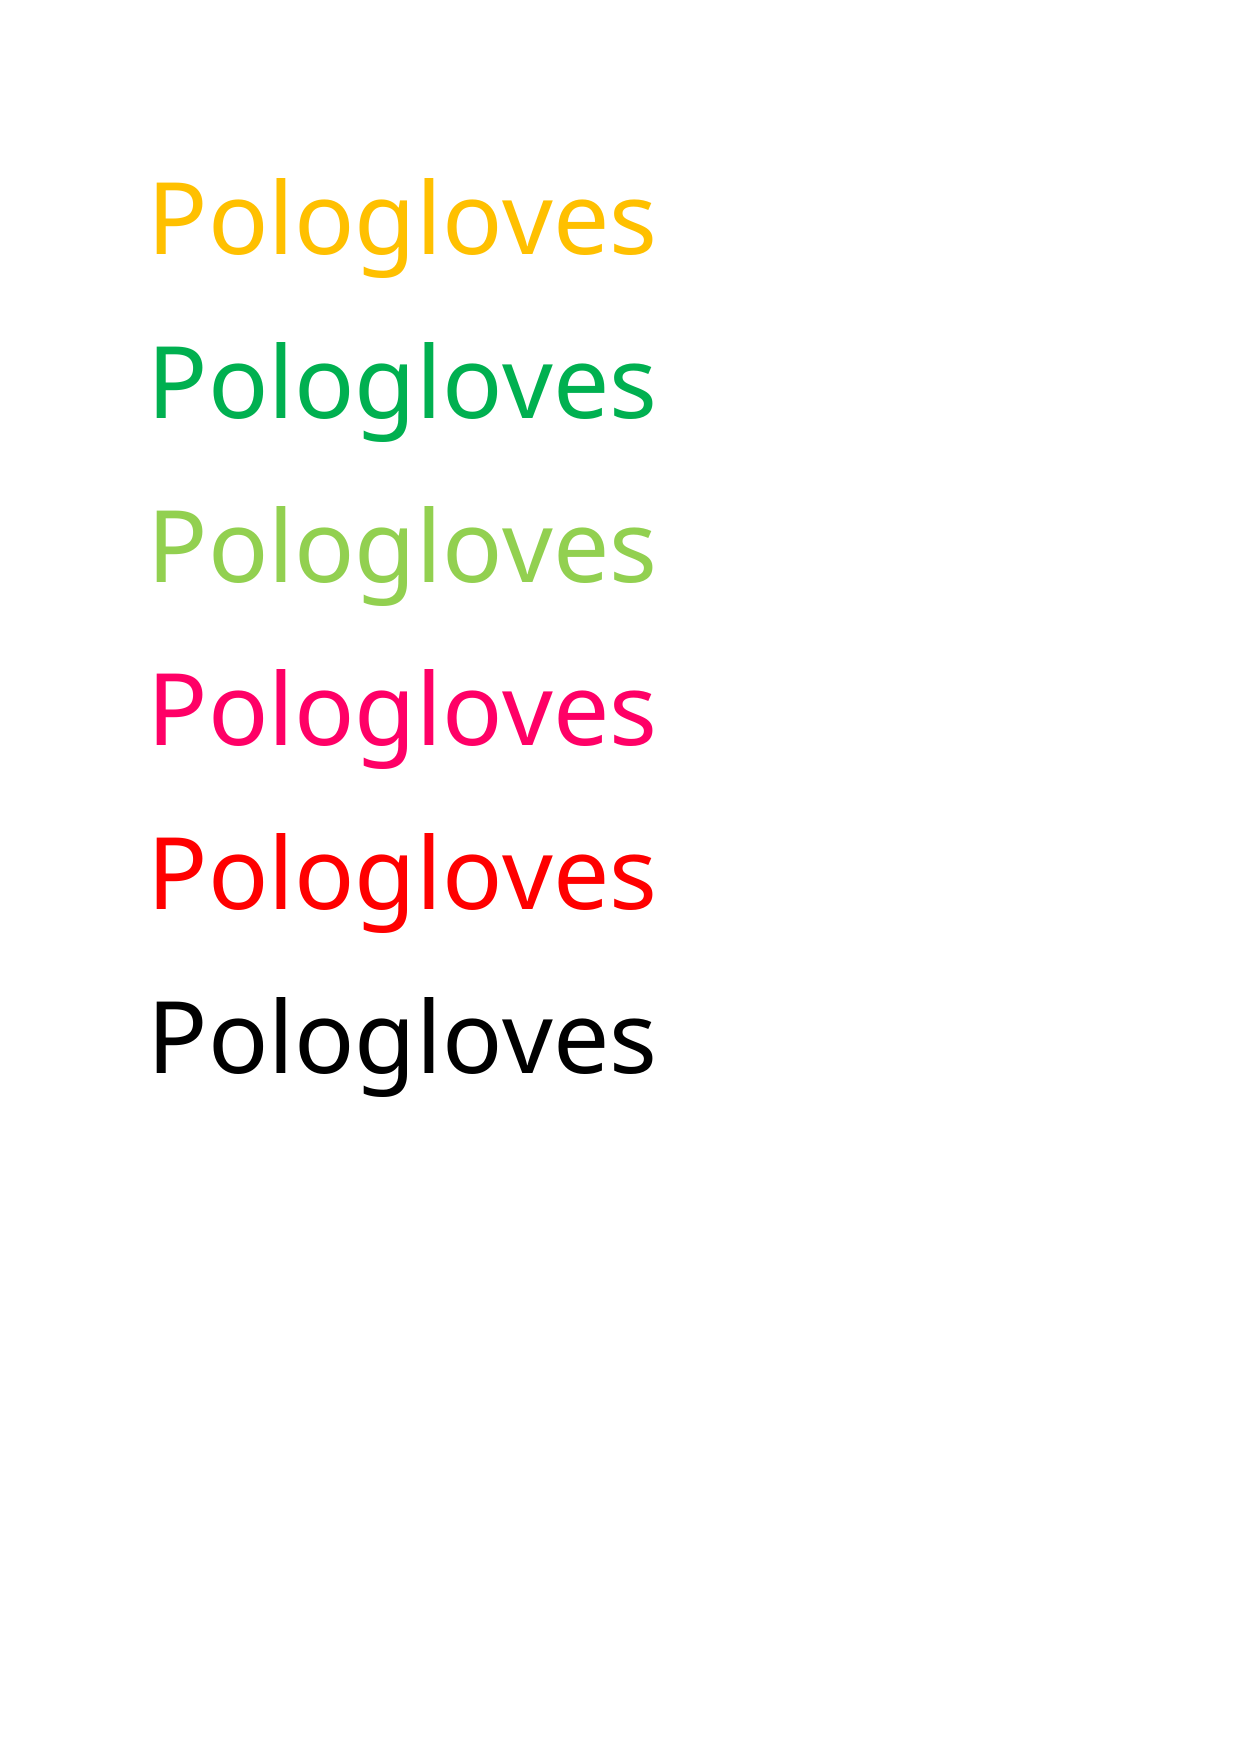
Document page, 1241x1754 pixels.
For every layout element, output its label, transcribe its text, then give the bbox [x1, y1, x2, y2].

text Pologloves [148, 311, 1093, 448]
text Pologloves [148, 803, 1093, 939]
text Pologloves [148, 148, 1093, 284]
text Pologloves [148, 966, 1093, 1103]
text Pologloves [148, 639, 1093, 775]
text Pologloves [148, 475, 1093, 611]
